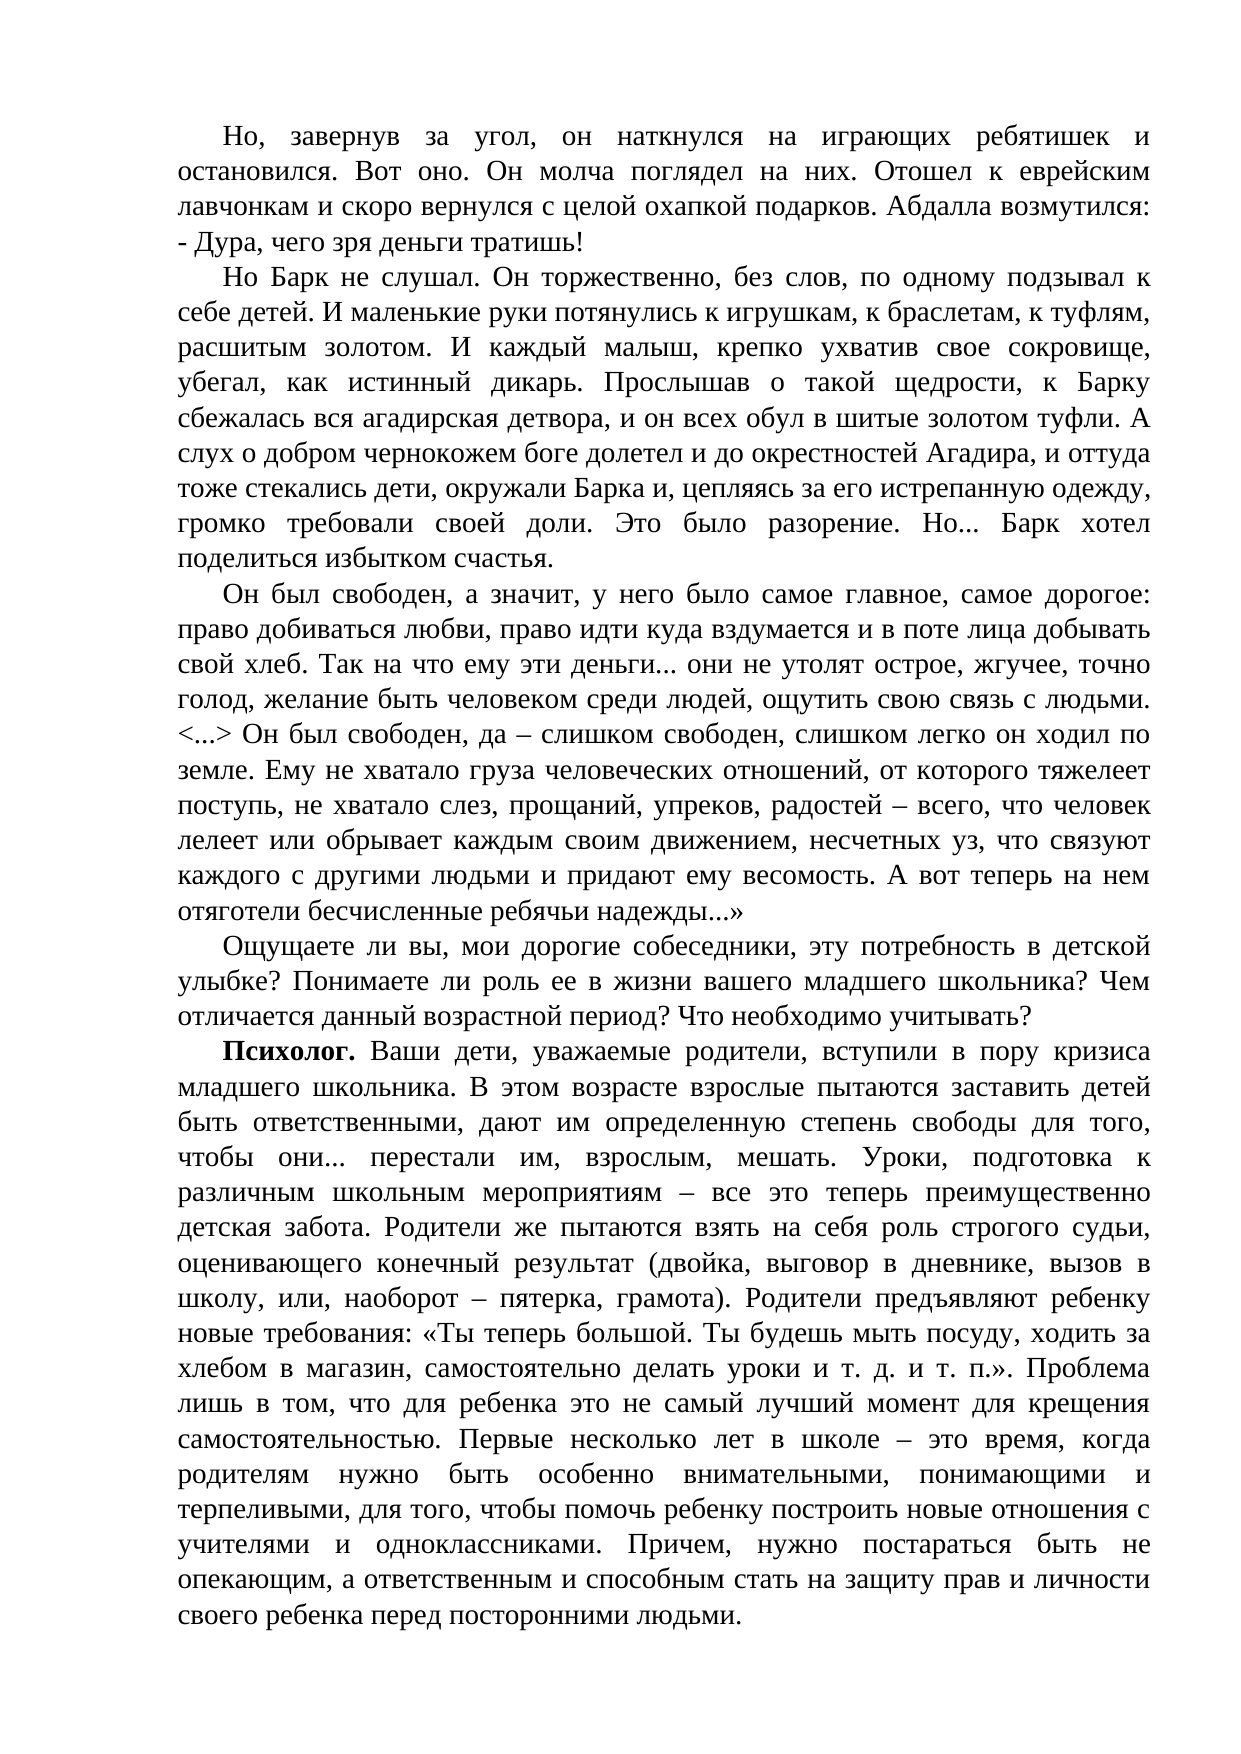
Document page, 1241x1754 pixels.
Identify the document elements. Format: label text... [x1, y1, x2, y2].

text Но, завернув за угол, он наткнулся на играющих ребятишек и остановился. Вот оно. Он молча поглядел на них. Отошел к еврейским лавчонкам и скоро вернулся с целой охапкой подарков. Абдалла возмутился: - Дура, чего зря деньги тратишь! [177, 118, 1152, 257]
text Ощущаете ли вы, мои дорогие собеседники, эту потребность в детской улыбке? Понимаете ли роль ее в жизни вашего младшего школьника? Чем отличается данный возрастной период? Что необходимо учитывать? [177, 928, 1152, 1032]
text Но Барк не слушал. Он торжественно, без слов, по одному подзывал к себе детей. И маленькие руки потянулись к игрушкам, к браслетам, к туфлям, расшитым золотом. И каждый малыш, крепко ухватив свое сокровище, убегал, как истинный дикарь. Прослышав о такой щедрости, к Барку сбежалась вся агадирская детвора, и он всех обул в шитые золотом туфли. А слух о добром чернокожем боге долетел и до окрестностей Агадира, и оттуда тоже стекались дети, окружали Барка и, цепляясь за его истрепанную одежду, громко требовали своей доли. Это было разорение. Но... Барк хотел поделиться избытком счастья. [177, 259, 1152, 574]
text Он был свободен, а значит, у него было самое главное, самое дорогое: право добиваться любви, право идти куда вздумается и в поте лица добывать свой хлеб. Так на что ему эти деньги... они не утолят острое, жгучее, точно голод, желание быть человеком среди людей, ощутить свою связь с людьми. <...> Он был свободен, да – слишком свободен, слишком легко он ходил по земле. Ему не хватало груза человеческих отношений, от которого тяжелеет поступь, не хватало слез, прощаний, упреков, радостей – всего, что человек лелеет или обрывает каждым своим движением, несчетных уз, что связуют каждого с другими людьми и придают ему весомость. А вот теперь на нем отяготели бесчисленные ребячьи надежды...» [177, 576, 1152, 926]
text Психолог. Ваши дети, уважаемые родители, вступили в пору кризиса младшего школьника. В этом возрасте взрослые пытаются заставить детей быть ответственными, дают им определенную степень свободы для того, чтобы они... перестали им, взрослым, мешать. Уроки, подготовка к различным школьным мероприятиям – все это теперь преимущественно детская забота. Родители же пытаются взять на себя роль строгого судьи, оценивающего конечный результат (двойка, выговор в дневнике, вызов в школу, или, наоборот – пятерка, грамота). Родители предъявляют ребенку новые требования: «Ты теперь большой. Ты будешь мыть посуду, ходить за хлебом в магазин, самостоятельно делать уроки и т. д. и т. п.». Проблема лишь в том, что для ребенка это не самый лучший момент для крещения самостоятельностью. Первые несколько лет в школе – это время, когда родителям нужно быть особенно внимательными, понимающими и терпеливыми, для того, чтобы помочь ребенку построить новые отношения с учителями и одноклассниками. Причем, нужно постараться быть не опекающим, а ответственным и способным стать на защиту прав и личности своего ребенка перед посторонними людьми. [177, 1033, 1152, 1630]
